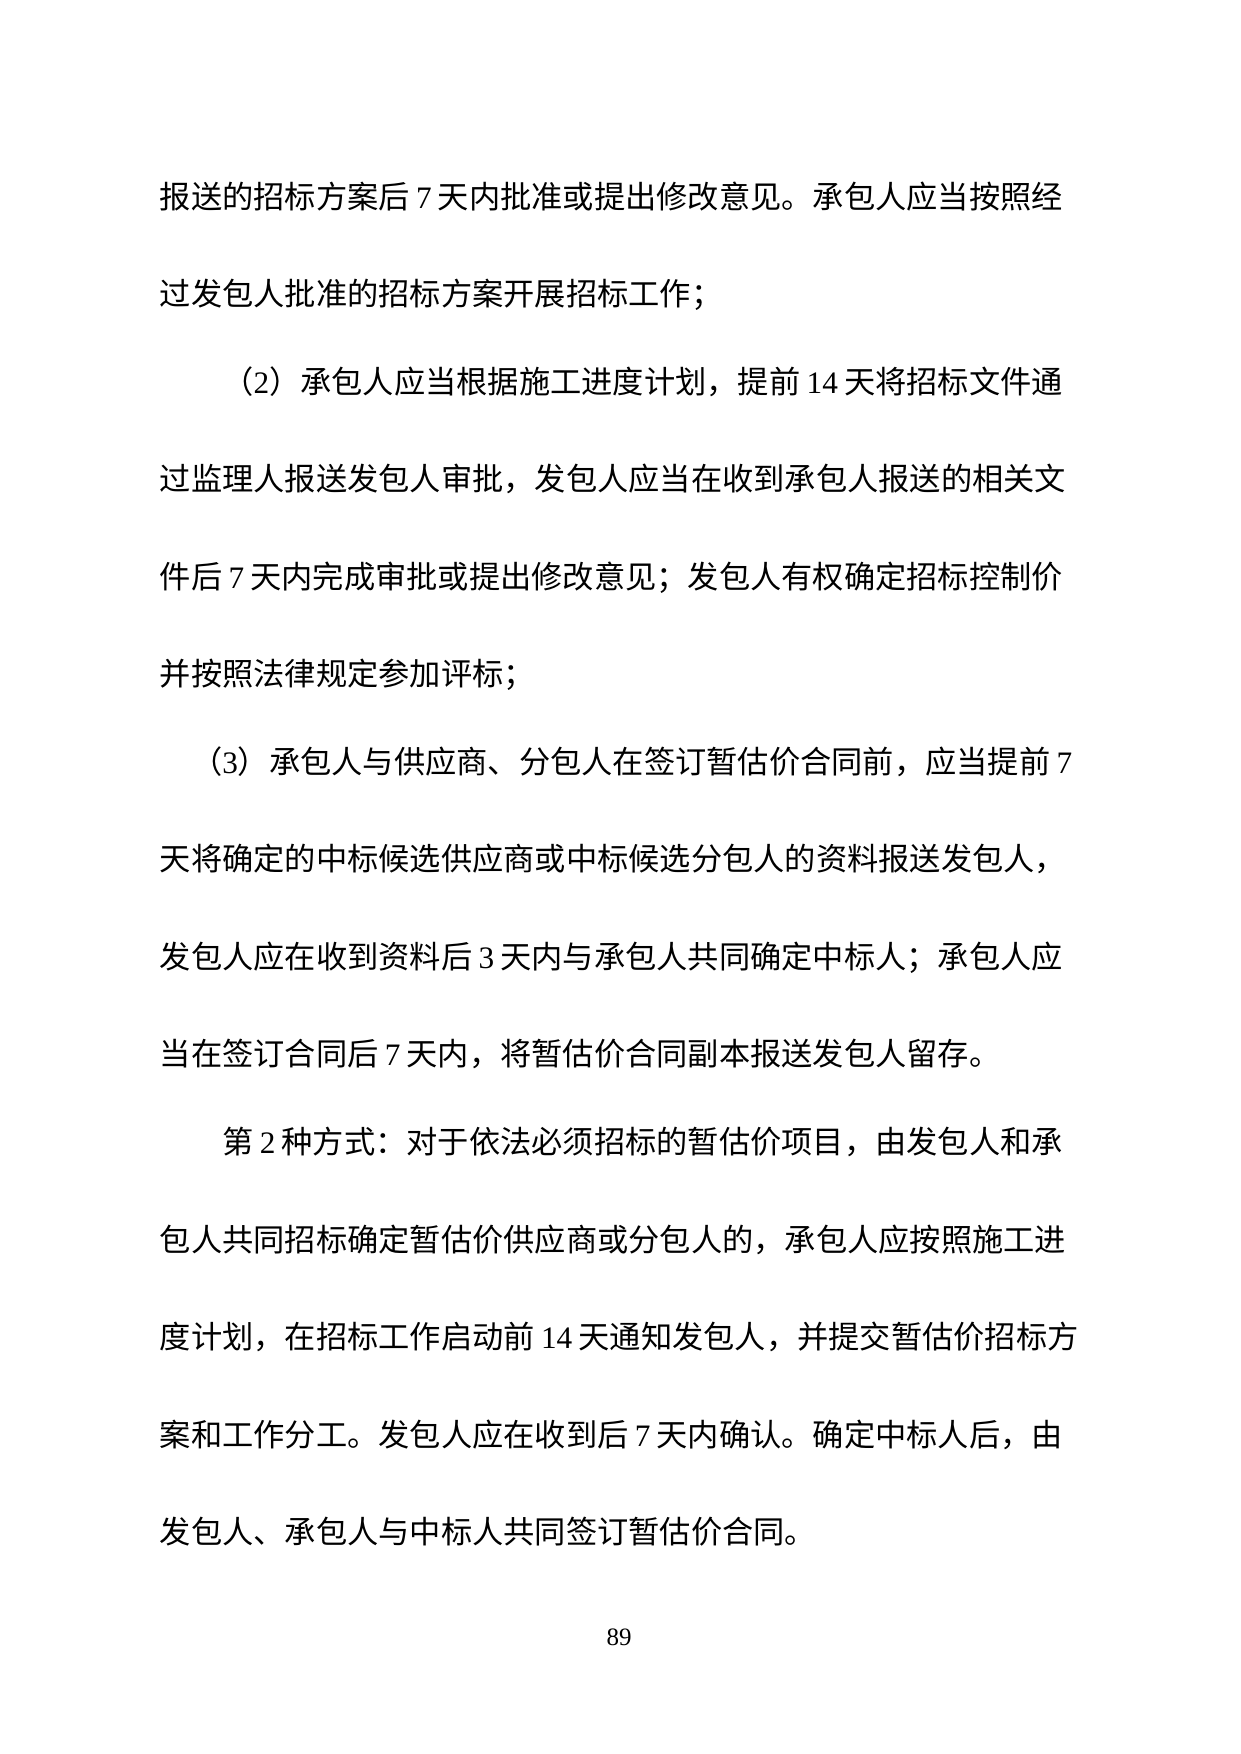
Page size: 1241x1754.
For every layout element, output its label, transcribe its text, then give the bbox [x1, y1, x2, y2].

text （2）承包人应当根据施工进度计划，提前14天将招标文件通过监理人报送发包人审批，发包人应当在收到承包人报送的相关文件后7天内完成审批或提出修改意见；发包人有权确定招标控制价并按照法律规定参加评标； [159, 347, 1078, 704]
text 第2种方式：对于依法必须招标的暂估价项目，由发包人和承包人共同招标确定暂估价供应商或分包人的，承包人应按照施工进度计划，在招标工作启动前14天通知发包人，并提交暂估价招标方案和工作分工。发包人应在收到后7天内确认。确定中标人后，由发包人、承包人与中标人共同签订暂估价合同。 [159, 1107, 1078, 1562]
text （3）承包人与供应商、分包人在签订暂估价合同前，应当提前7天将确定的中标候选供应商或中标候选分包人的资料报送发包人，发包人应在收到资料后3天内与承包人共同确定中标人；承包人应当在签订合同后7天内，将暂估价合同副本报送发包人留存。 [159, 727, 1078, 1085]
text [159, 162, 1078, 324]
